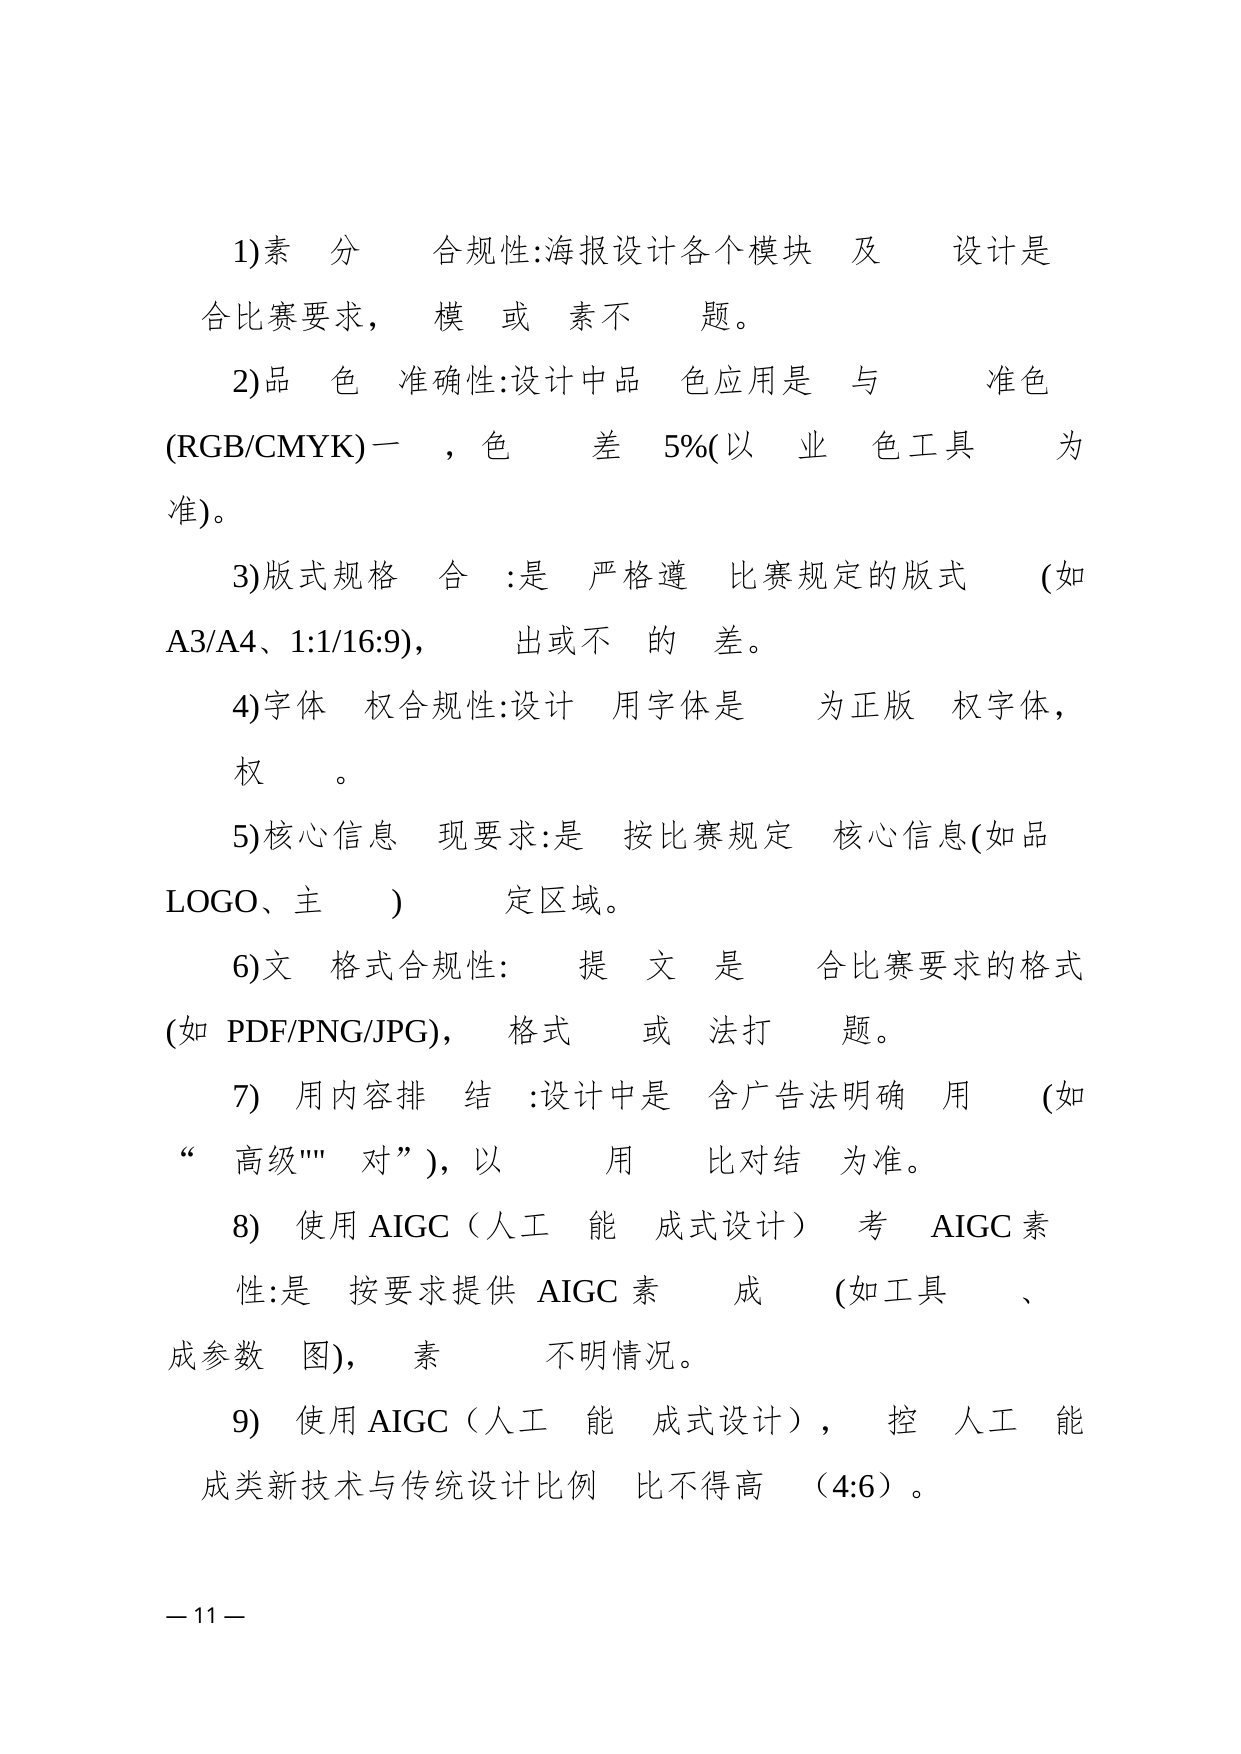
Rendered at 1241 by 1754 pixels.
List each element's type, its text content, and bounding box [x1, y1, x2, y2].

text 3)版式规格符合度:是否严格遵循比赛规定的版式尺寸(如 A3/A4、1:1/16:9)，无超出或不足的偏差。 [165, 542, 1087, 672]
text 7)禁用内容排查结果:设计中是否含广告法明确禁用词汇(如“最高级""绝对”)，以官方禁用词库比对结果为准。 [165, 1062, 1087, 1192]
text 1)素材分辨率合规性:海报设计各个模块上及最终设计是否符合比赛要求，无模糊或像素不足问题。 [165, 217, 1087, 347]
text 6)文件格式合规性:最终提交文件是否符合比赛要求的格式(如 PDF/PNG/JPG)，无格式错误或无法打开问题。 [165, 932, 1087, 1062]
text 4)字体授权合规性:设计所用字体是否均为正版授权字体，无侵权风险。 [165, 672, 1087, 802]
text 9)若使用AIGC（人工智能生成式设计），需控制人工智能生成类新技术与传统设计比例占比不得高于（4:6）。 [165, 1387, 1087, 1517]
text 5)核心信息呈现要求:是否按比赛规定将核心信息(如品牌 LOGO、主标语)置于指定区域。 [165, 802, 1087, 932]
text 8)若使用AIGC（人工智能生成式设计）需考虑AIGC素材溯源性:是否按要求提供 AIGC 素材生成来源(如工具名称、生成参数截图)，无素材来源不明情况。 [165, 1192, 1087, 1387]
text 2)品牌色值准确性:设计中品牌色应用是否与官方标准色值(RGB/CMYK)一致，色值偏差≤5%(以专业取色工具检测为准)。 [165, 347, 1087, 542]
